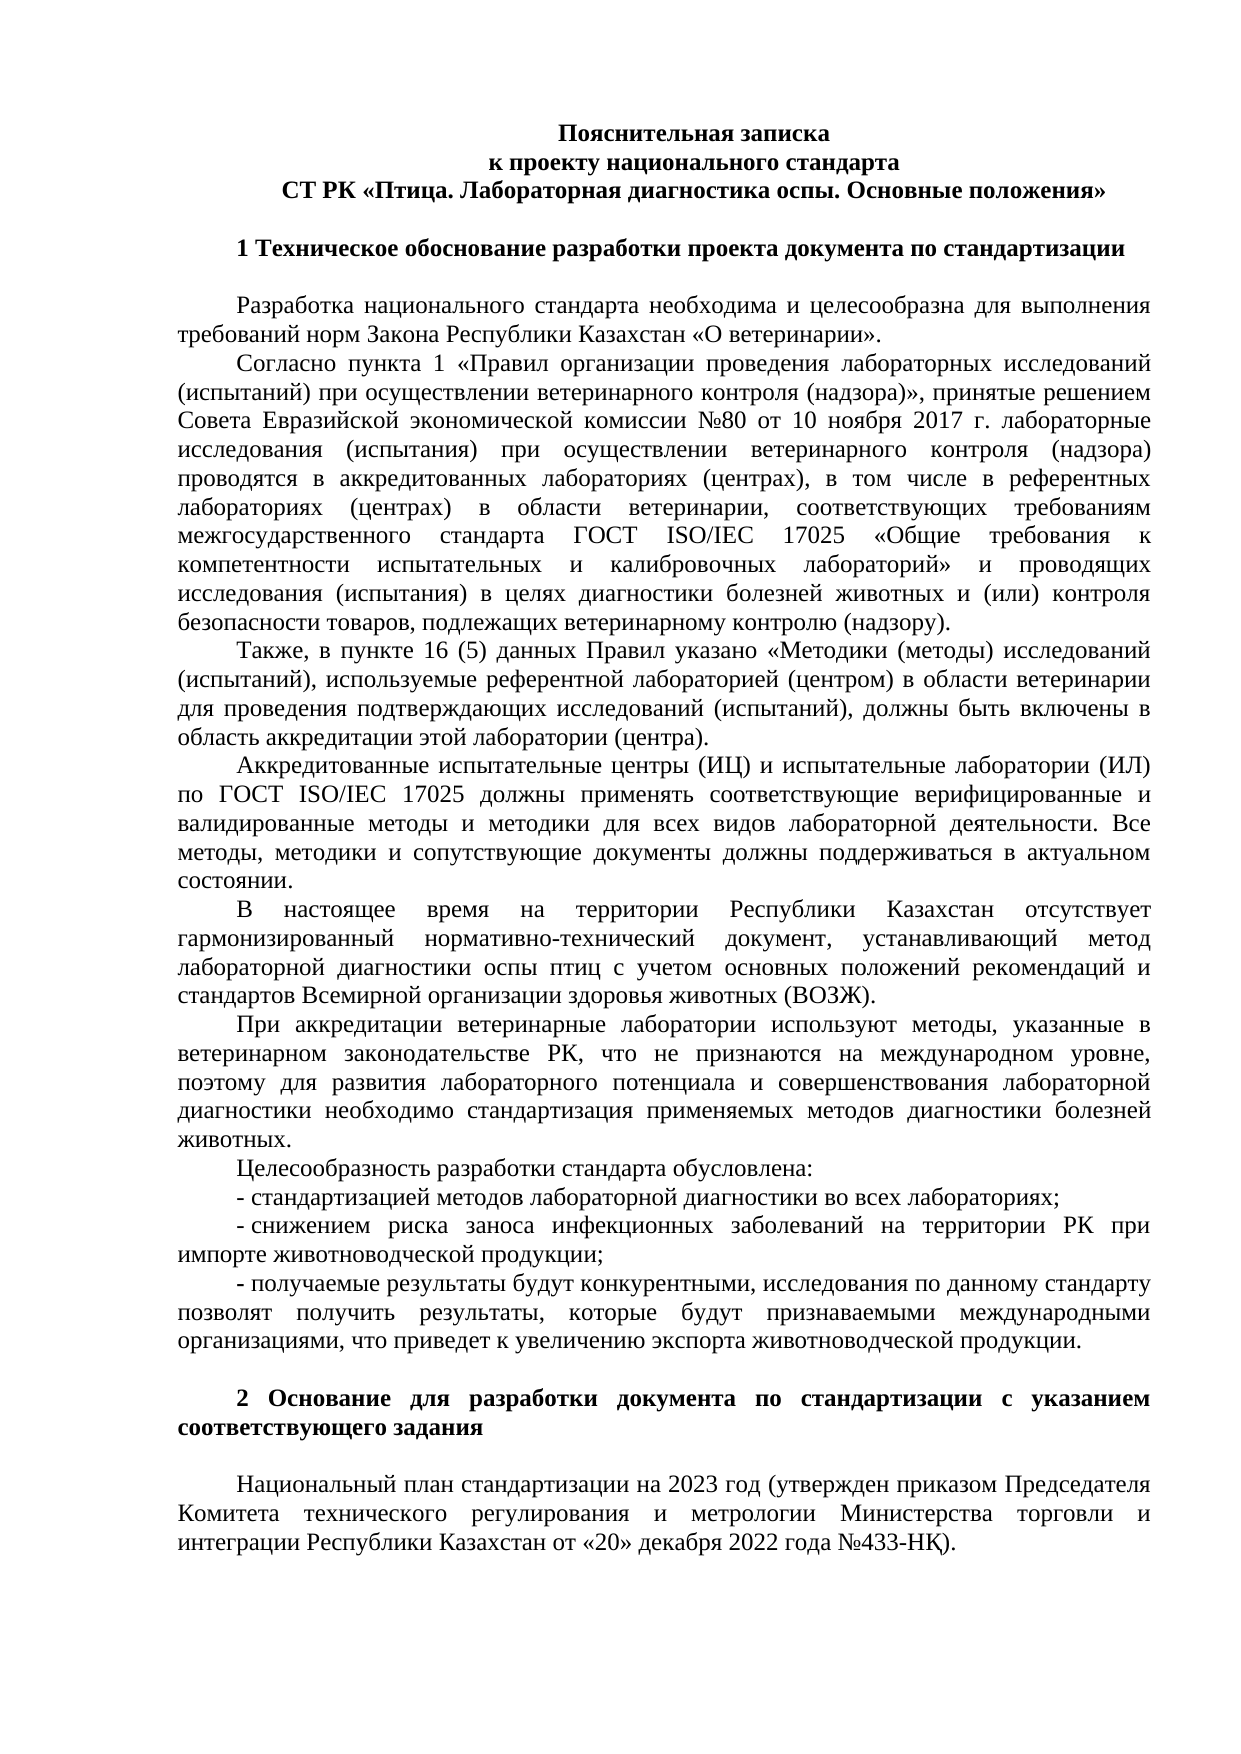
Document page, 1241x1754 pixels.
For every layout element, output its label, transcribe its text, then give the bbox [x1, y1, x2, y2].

text Разработка национального стандарта необходима и целесообразна для выполнения требований норм Закона Республики Казахстан «О ветеринарии». [177, 291, 1152, 348]
text к проекту национального стандарта [177, 147, 1152, 176]
text - стандартизацией методов лабораторной диагностики во всех лабораториях; [177, 1182, 1152, 1211]
text Национальный план стандартизации на 2023 год (утвержден приказом Председателя Комитета технического регулирования и метрологии Министерства торговли и интеграции Республики Казахстан от «20» декабря 2022 года №433-НҚ). [177, 1469, 1152, 1556]
text Аккредитованные испытательные центры (ИЦ) и испытательные лаборатории (ИЛ) по ГОСТ ISO/IEC 17025 должны применять соответствующие верифицированные и валидированные методы и методики для всех видов лабораторной деятельности. Все методы, методики и сопутствующие документы должны поддерживаться в актуальном состоянии. [177, 751, 1152, 894]
text Согласно пункта 1 «Правил организации проведения лабораторных исследований (испытаний) при осуществлении ветеринарного контроля (надзора)», принятые решением Совета Евразийской экономической комиссии №80 от 10 ноября 2017 г. лабораторные исследования (испытания) при осуществлении ветеринарного контроля (надзора) проводятся в аккредитованных лабораториях (центрах), в том числе в референтных лабораториях (центрах) в области ветеринарии, соответствующих требованиям межгосударственного стандарта ГОСТ ISO/IEC 17025 «Общие требования к компетентности испытательных и калибровочных лабораторий» и проводящих исследования (испытания) в целях диагностики болезней животных и (или) контроля безопасности товаров, подлежащих ветеринарному контролю (надзору). [177, 348, 1152, 636]
text В настоящее время на территории Республики Казахстан отсутствует гармонизированный нормативно-технический документ, устанавливающий метод лабораторной диагностики оспы птиц с учетом основных положений рекомендаций и стандартов Всемирной организации здоровья животных (ВОЗЖ). [177, 894, 1152, 1009]
text - снижением риска заноса инфекционных заболеваний на территории РК при импорте животноводческой продукции; [177, 1211, 1152, 1268]
text Пояснительная записка [177, 118, 1152, 147]
text СТ РК «Птица. Лабораторная диагностика оспы. Основные положения» [177, 176, 1152, 204]
text При аккредитации ветеринарные лаборатории используют методы, указанные в ветеринарном законодательстве РК, что не признаются на международном уровне, поэтому для развития лабораторного потенциала и совершенствования лабораторной диагностики необходимо стандартизация применяемых методов диагностики болезней животных. [177, 1009, 1152, 1153]
text Целесообразность разработки стандарта обусловлена: [177, 1153, 1152, 1182]
text 1 Техническое обоснование разработки проекта документа по стандартизации [177, 233, 1152, 262]
text - получаемые результаты будут конкурентными, исследования по данному стандарту позволят получить результаты, которые будут признаваемыми международными организациями, что приведет к увеличению экспорта животноводческой продукции. [177, 1268, 1152, 1354]
text Также, в пункте 16 (5) данных Правил указано «Методики (методы) исследований (испытаний), используемые референтной лабораторией (центром) в области ветеринарии для проведения подтверждающих исследований (испытаний), должны быть включены в область аккредитации этой лаборатории (центра). [177, 636, 1152, 751]
text 2 Основание для разработки документа по стандартизации с указанием соответствующего задания [177, 1383, 1152, 1441]
